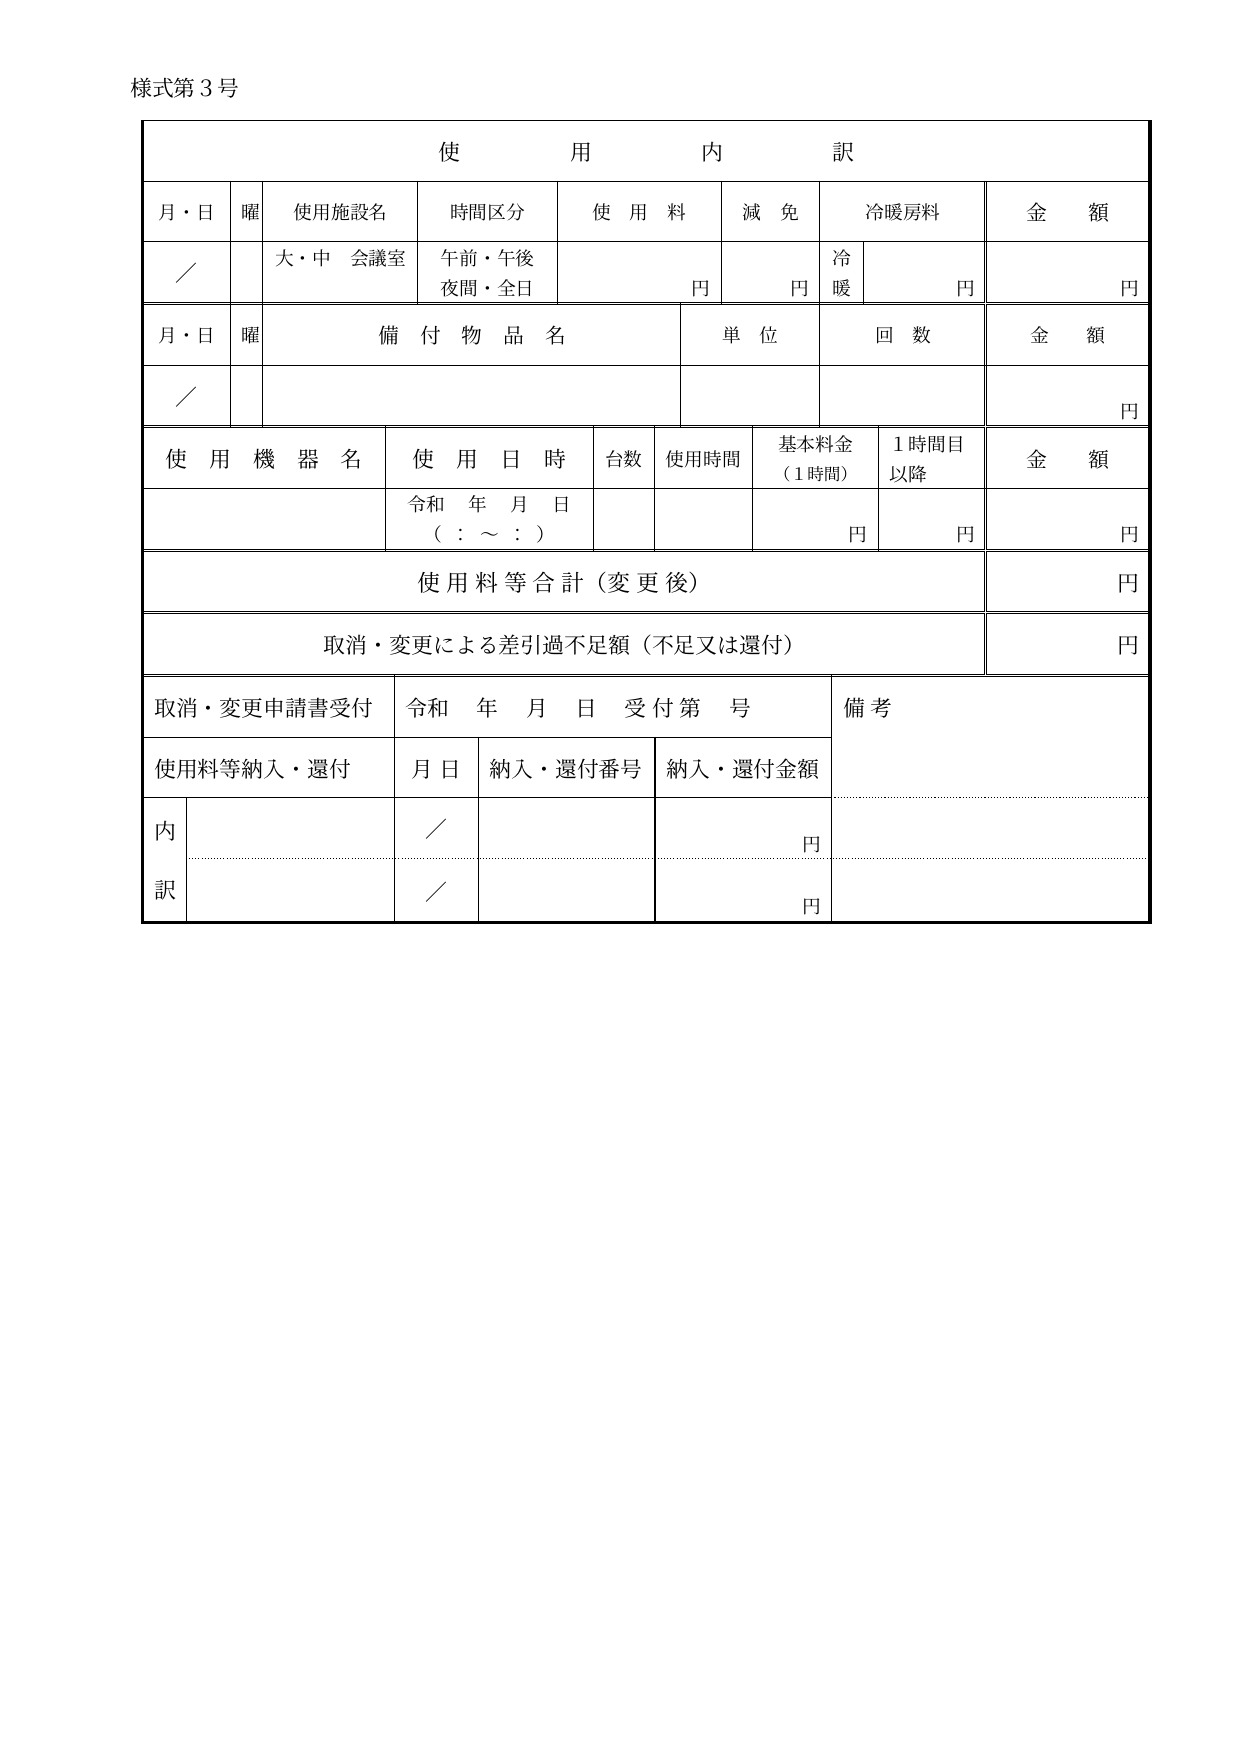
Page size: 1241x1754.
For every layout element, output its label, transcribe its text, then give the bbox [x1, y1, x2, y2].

table_cell 金 額 [987, 305, 1148, 364]
table_cell 午前・午後 夜間・全日 [418, 242, 557, 302]
table_cell 使 用 料 [558, 182, 721, 241]
table_cell 使用時間 [655, 428, 752, 488]
table_cell 円 [753, 489, 878, 548]
table_cell 円 [864, 242, 984, 302]
table_cell [681, 366, 819, 425]
table_cell [231, 366, 262, 425]
table_cell 使 用 機 器 名 [144, 428, 385, 488]
table_cell 大・中 会議室 [263, 242, 417, 302]
table_cell 使 用 料 等 合 計（変 更 後） [144, 552, 984, 611]
table_cell ／ [144, 242, 230, 302]
table_cell 曜 [231, 305, 262, 364]
table_cell [187, 858, 394, 921]
table_cell ／ [144, 366, 230, 425]
table_cell 円 [656, 798, 831, 858]
table_cell 取消・変更申請書受付 [144, 677, 394, 737]
table_cell 円 [987, 242, 1148, 302]
table_cell 円 [656, 858, 831, 921]
table_cell 月 日 [395, 738, 478, 797]
table_cell 金 額 [987, 182, 1148, 241]
table_cell [187, 798, 394, 858]
table_cell 円 [987, 614, 1148, 674]
table_cell 冷 暖 [820, 242, 863, 302]
table_cell 月・日 [144, 305, 230, 364]
table_cell 使用料等納入・還付 [144, 738, 394, 797]
table_cell [231, 242, 262, 302]
table_cell ／ [395, 798, 478, 858]
table_cell 内 訳 [144, 798, 186, 921]
table_cell [832, 858, 1148, 921]
table_cell 備 考 [832, 677, 1148, 797]
table_cell 納入・還付金額 [656, 738, 831, 797]
table_cell １時間目 以降 [879, 428, 984, 488]
table_cell 備 付 物 品 名 [263, 305, 680, 364]
table_cell 円 [987, 366, 1148, 425]
table_cell [832, 797, 1148, 858]
table_cell 冷暖房料 [820, 182, 984, 241]
table_cell 円 [558, 242, 721, 302]
table_cell 使 用 日 時 [386, 428, 593, 488]
table_cell [594, 489, 654, 548]
table_cell 令和 年 月 日 受 付 第 号 [395, 677, 831, 737]
table_cell 令和 年 月 日 （ ： ～ ： ） [386, 489, 593, 548]
table_cell [263, 366, 680, 425]
table_cell 回 数 [820, 305, 984, 364]
table_cell 円 [722, 242, 819, 302]
table_cell 単 位 [681, 305, 819, 364]
table_cell 曜 [231, 182, 262, 241]
table_cell 基本料金 （１時間） [753, 428, 878, 488]
table_cell 時間区分 [418, 182, 557, 241]
table_cell 金 額 [987, 428, 1148, 488]
table_cell [479, 858, 654, 921]
table_cell [655, 489, 752, 548]
table_cell 台数 [594, 428, 654, 488]
table_cell 円 [987, 552, 1148, 611]
table_cell [479, 798, 654, 858]
table_cell 月・日 [144, 182, 230, 241]
table_cell 使 用 内 訳 [144, 121, 1148, 181]
table_cell 納入・還付番号 [479, 738, 654, 797]
table_cell 円 [987, 489, 1148, 548]
table_cell 取消・変更による差引過不足額（不足又は還付） [144, 614, 984, 674]
table_cell 使用施設名 [263, 182, 417, 241]
table_cell 減 免 [722, 182, 819, 241]
table_cell [144, 489, 385, 548]
table_cell 円 [879, 489, 984, 548]
table_cell [820, 366, 984, 425]
table_cell ／ [395, 858, 478, 921]
